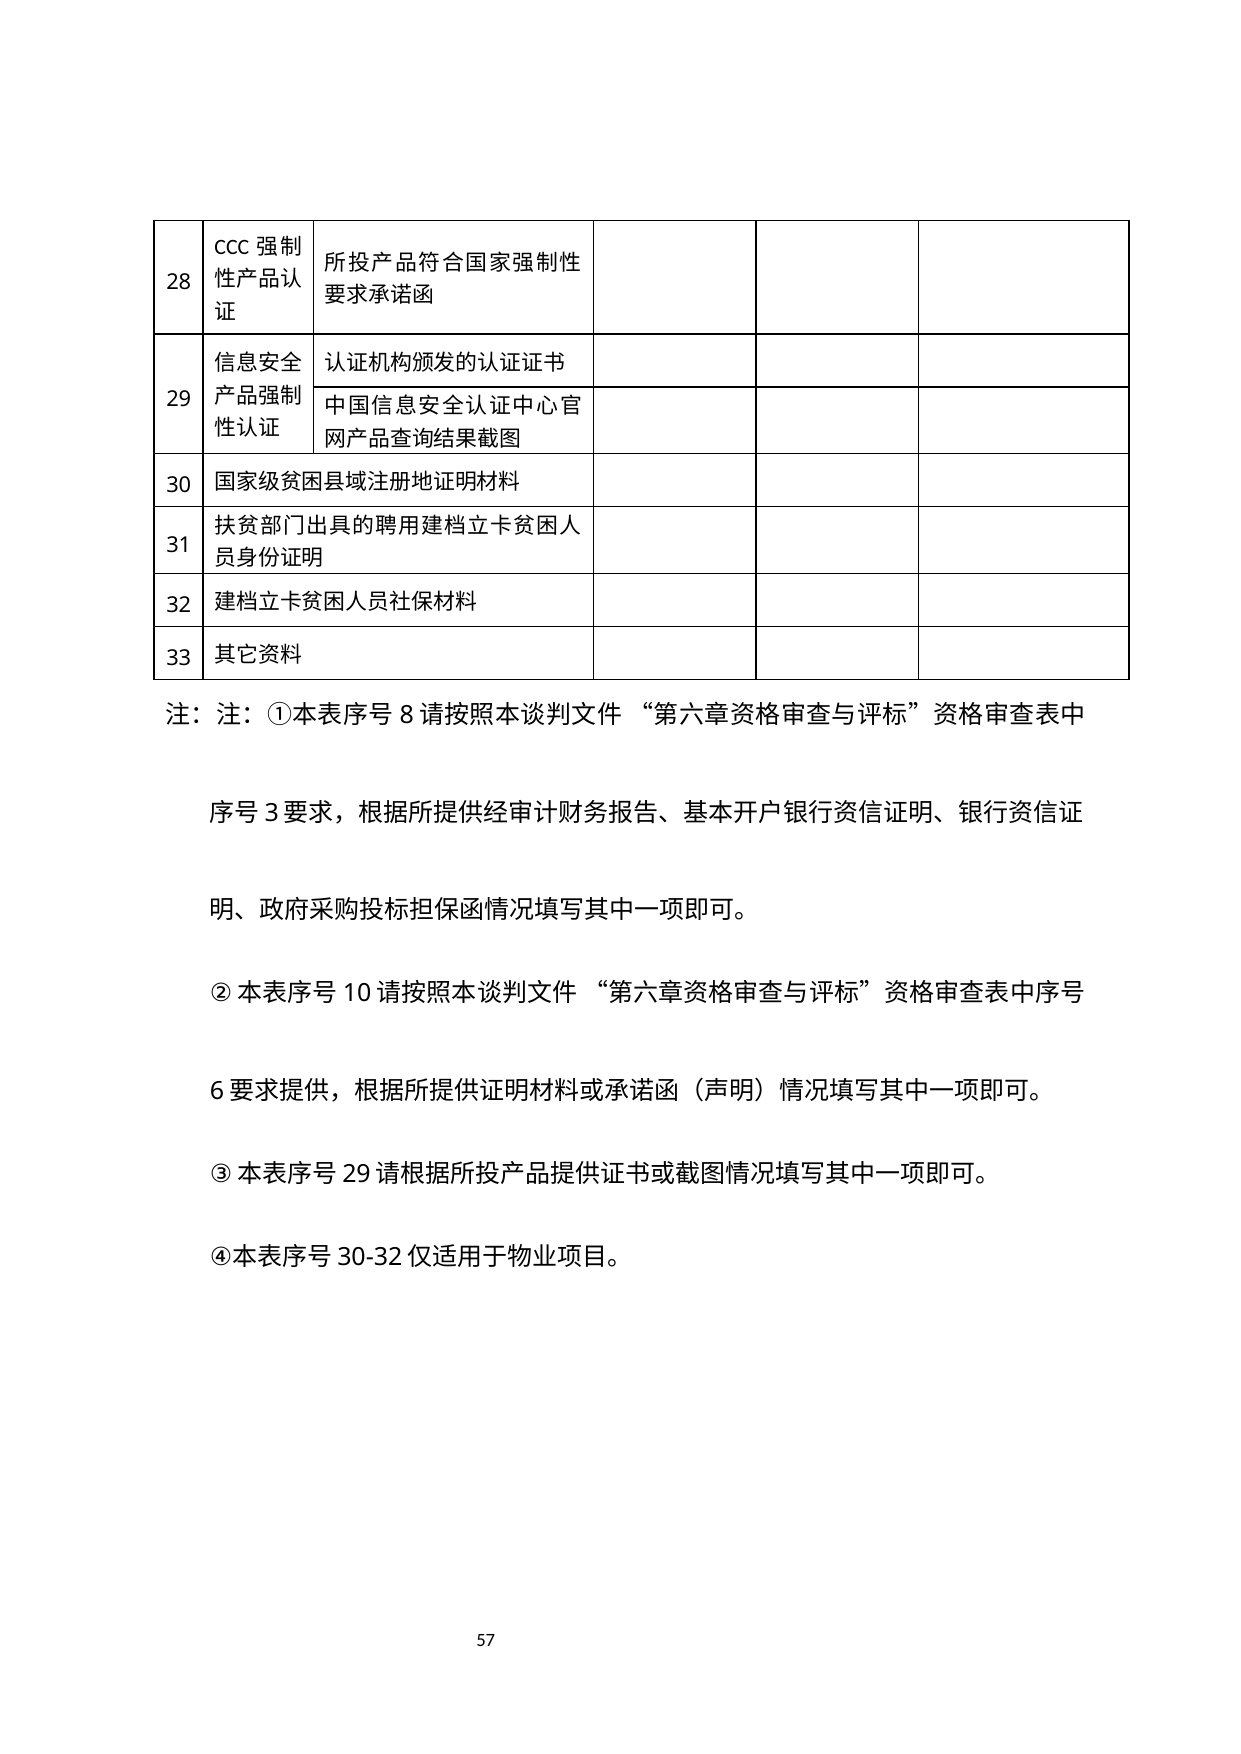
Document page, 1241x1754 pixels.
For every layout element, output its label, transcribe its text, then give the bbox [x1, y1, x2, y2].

table_cell 扶贫部门出具的聘用建档立卡贫困人员身份证明 [204, 507, 593, 572]
table_cell [757, 627, 918, 679]
table_cell 认证机构颁发的认证证书 [314, 335, 593, 386]
table_cell [919, 335, 1128, 386]
text 注：注：①本表序号8请按照本谈判文件 “第六章资格审查与评标”资格审查表中序号3要求，根据所提供经审计财务报告、基本开户银行资信证明、银行资信证明、政府采购投标担保函情况填写其中一项即可。 [165, 680, 1087, 940]
table_cell 建档立卡贫困人员社保材料 [204, 574, 593, 626]
table_cell [919, 221, 1128, 333]
table_cell [594, 507, 755, 572]
table_cell 其它资料 [204, 627, 593, 679]
table_cell 中国信息安全认证中心官网产品查询结果截图 [314, 388, 593, 453]
table_cell [757, 507, 918, 572]
table_cell 31 [155, 507, 202, 572]
table_cell 33 [155, 627, 202, 679]
table_cell [919, 627, 1128, 679]
table_cell CCC强制性产品认证 [204, 221, 313, 333]
table_cell [594, 388, 755, 453]
table_cell 32 [155, 574, 202, 626]
table_cell [594, 221, 755, 333]
table_cell [757, 388, 918, 453]
table_cell 29 [155, 335, 202, 453]
table_cell [757, 335, 918, 386]
table_cell [757, 574, 918, 626]
table_cell [594, 335, 755, 386]
text ③本表序号29请根据所投产品提供证书或截图情况填写其中一项即可。 [209, 1139, 1087, 1204]
table_cell 28 [155, 221, 202, 333]
table_cell [757, 454, 918, 506]
table_cell [594, 454, 755, 506]
table_cell [757, 221, 918, 333]
text ②本表序号10请按照本谈判文件 “第六章资格审查与评标”资格审查表中序号6要求提供，根据所提供证明材料或承诺函（声明）情况填写其中一项即可。 [209, 958, 1087, 1121]
table_cell [919, 454, 1128, 506]
table_cell 信息安全产品强制性认证 [204, 335, 313, 453]
table_cell [919, 388, 1128, 453]
table_cell [919, 507, 1128, 572]
table_cell 30 [155, 454, 202, 506]
text ④本表序号30-32仅适用于物业项目。 [209, 1222, 1087, 1287]
table_cell 国家级贫困县域注册地证明材料 [204, 454, 593, 506]
table_cell 所投产品符合国家强制性要求承诺函 [314, 221, 593, 333]
table_cell [919, 574, 1128, 626]
table_cell [594, 574, 755, 626]
table_cell [594, 627, 755, 679]
